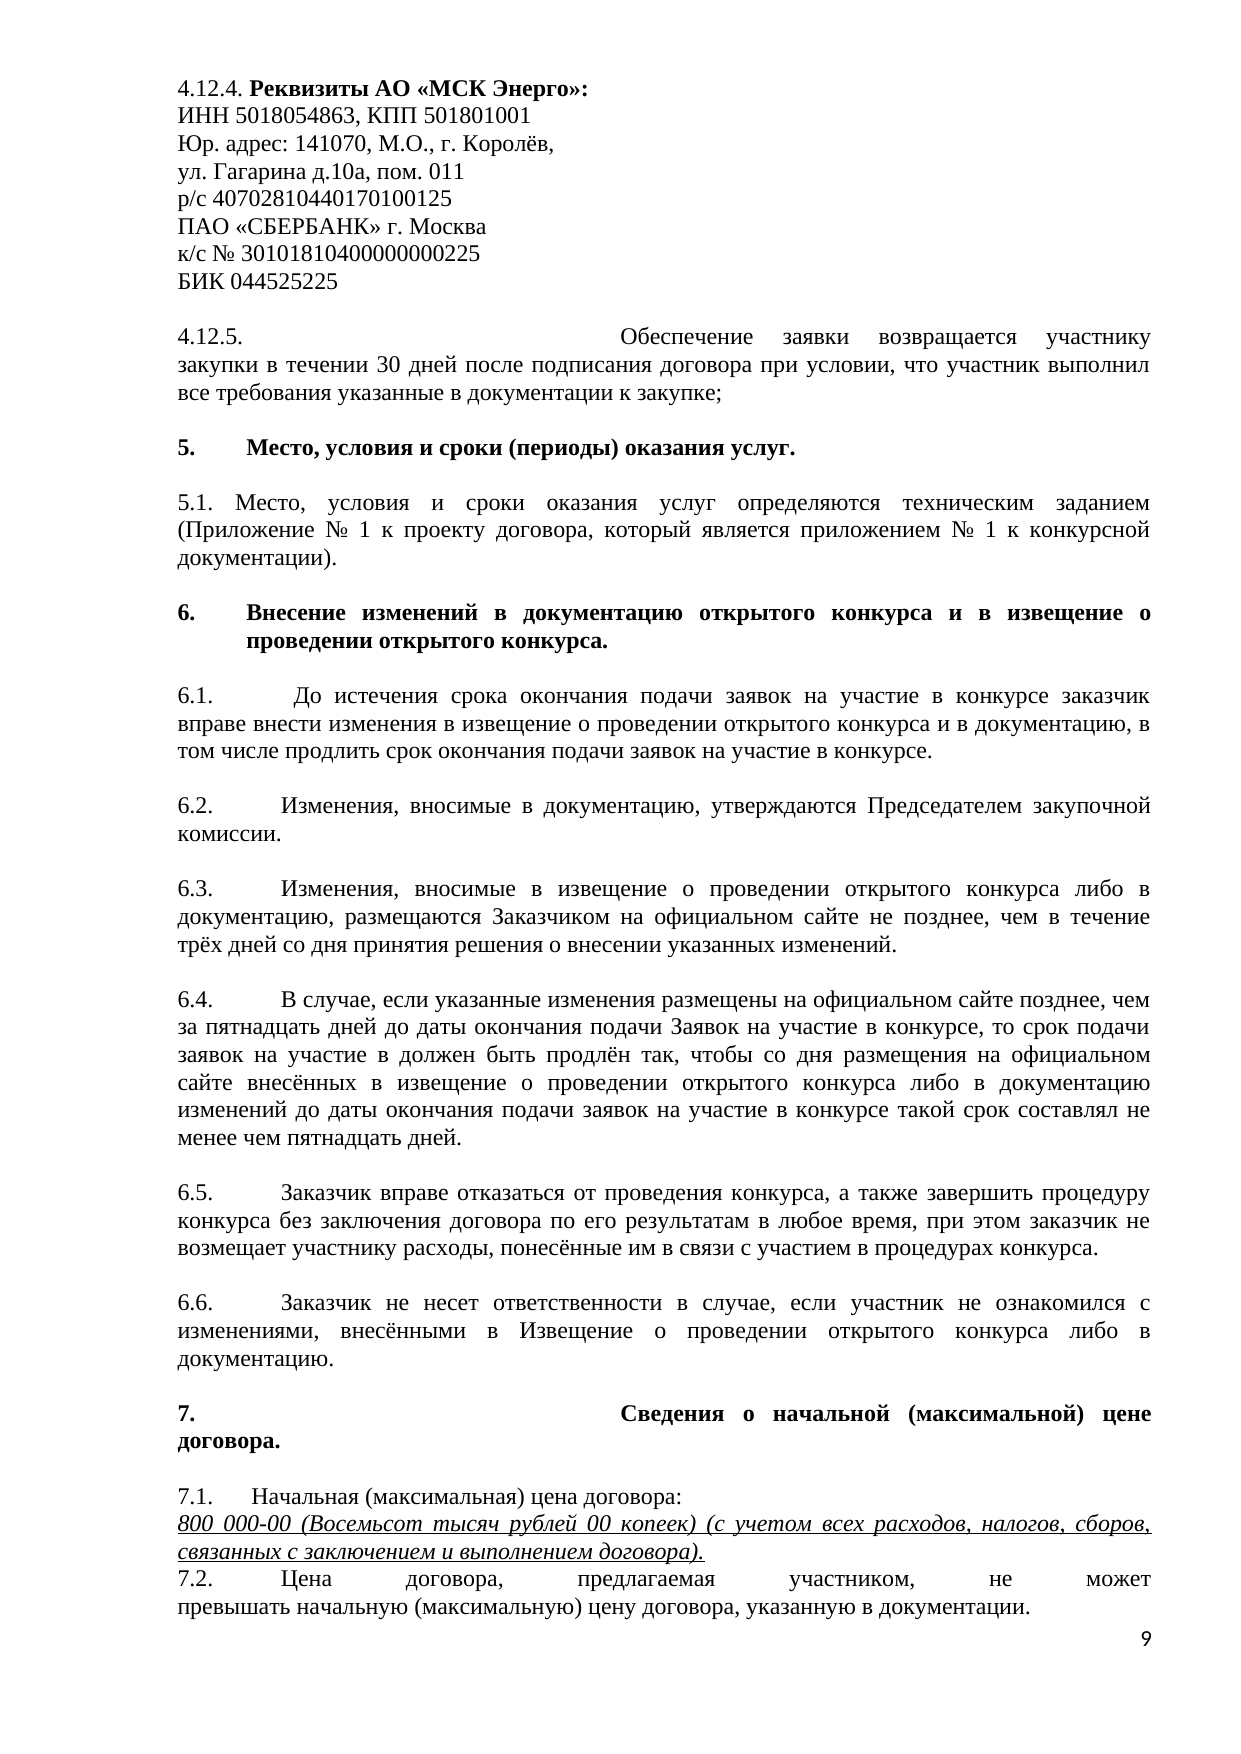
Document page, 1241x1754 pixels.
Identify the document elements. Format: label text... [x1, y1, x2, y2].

list Место, условия и сроки (периоды) оказания услуг. [177, 433, 1152, 460]
list 800 000-00 (Восемьсот тысяч рублей 00 копеек) (с учетом всех расходов, налогов, сборов, связанных с заключением и выполнением договора). [177, 1509, 1152, 1533]
text к/с № 30101810400000000225 [177, 239, 1152, 267]
text ПАО «СБЕРБАНК» г. Москва [177, 212, 1152, 239]
text Юр. адрес: 141070, М.О., г. Королёв, [177, 129, 1152, 157]
list Заказчик не несет ответственности в случае, если участник не ознакомился с изменениями, внесёнными в Извещение о проведении открытого конкурса либо в документацию. [177, 1288, 1152, 1371]
list 800 000-00 (Восемьсот тысяч рублей 00 копеек) (с учетом всех расходов, налогов, сборов, связанных с заключением и выполнением договора). [177, 1534, 1152, 1564]
list Изменения, вносимые в документацию, утверждаются Председателем закупочной комиссии. [177, 792, 1152, 847]
list 5.1. Место, условия и сроки оказания услуг определяются техническим заданием (Приложение № 1 к проекту договора, который является приложением № 1 к конкурсной документации). [177, 488, 1152, 571]
list Заказчик вправе отказаться от проведения конкурса, а также завершить процедуру конкурса без заключения договора по его результатам в любое время, при этом заказчик не возмещает участнику расходы, понесённые им в связи с участием в процедурах конкурса. [177, 1178, 1152, 1261]
list Изменения, вносимые в извещение о проведении открытого конкурса либо в документацию, размещаются Заказчиком на официальном сайте не позднее, чем в течение трёх дней со дня принятия решения о внесении указанных изменений. [177, 874, 1152, 957]
text 4.12.4. Реквизиты АО «МСК Энерго»: [177, 74, 1152, 101]
text БИК 044525225 [177, 267, 1152, 295]
list Цена договора, предлагаемая участником, не может превышать начальную (максимальную) цену договора, указанную в документации. [177, 1564, 1152, 1620]
list Начальная (максимальная) цена договора: [177, 1482, 1152, 1509]
text р/с 40702810440170100125 [177, 184, 1152, 212]
text ИНН 5018054863, КПП 501801001 [177, 101, 1152, 129]
list Обеспечение заявки возвращается участнику закупки в течении 30 дней после подписания договора при условии, что участник выполнил все требования указанные в документации к закупке; [177, 322, 1152, 405]
list В случае, если указанные изменения размещены на официальном сайте позднее, чем за пятнадцать дней до даты окончания подачи Заявок на участие в конкурсе, то срок подачи заявок на участие в должен быть продлён так, чтобы со дня размещения на официальном сайте внесённых в извещение о проведении открытого конкурса либо в документацию изменений до даты окончания подачи заявок на участие в конкурсе такой срок составлял не менее чем пятнадцать дней. [177, 985, 1152, 1150]
list Сведения о начальной (максимальной) цене договора. [177, 1399, 1152, 1454]
text ул. Гагарина д.10а, пом. 011 [177, 157, 1152, 184]
list До истечения срока окончания подачи заявок на участие в конкурсе заказчик вправе внести изменения в извещение о проведении открытого конкурса и в документацию, в том числе продлить срок окончания подачи заявок на участие в конкурсе. [177, 681, 1152, 764]
list Внесение изменений в документацию открытого конкурса и в извещение о проведении открытого конкурса. [177, 598, 1152, 653]
